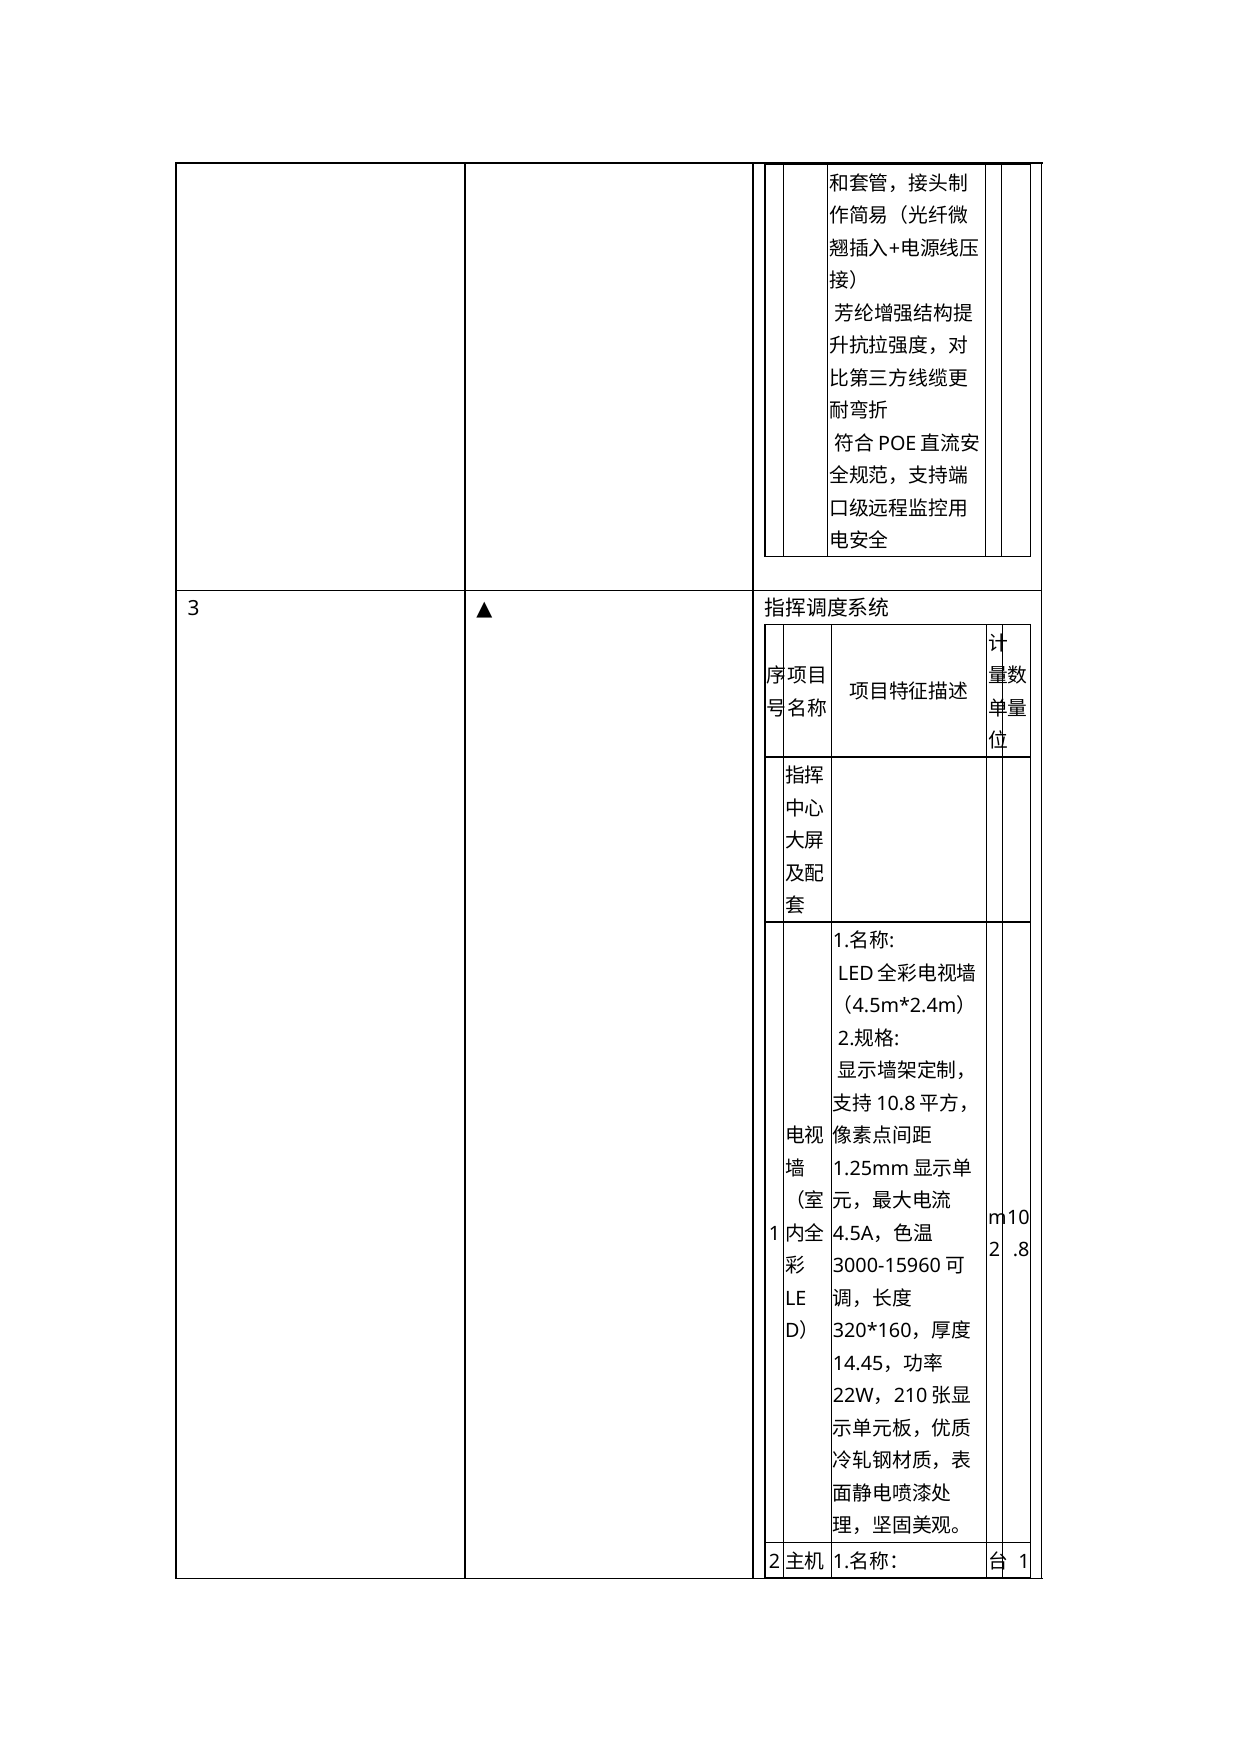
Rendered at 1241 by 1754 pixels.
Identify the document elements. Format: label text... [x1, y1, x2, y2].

table_cell 2 [177, 164, 464, 590]
table_cell 基础信息化 [754, 164, 1041, 590]
table_cell ▲ [466, 591, 752, 1578]
table_cell 3 [177, 591, 464, 1578]
table_cell ▲ [466, 164, 752, 590]
table_cell 指挥调度系统 [754, 591, 1041, 1578]
